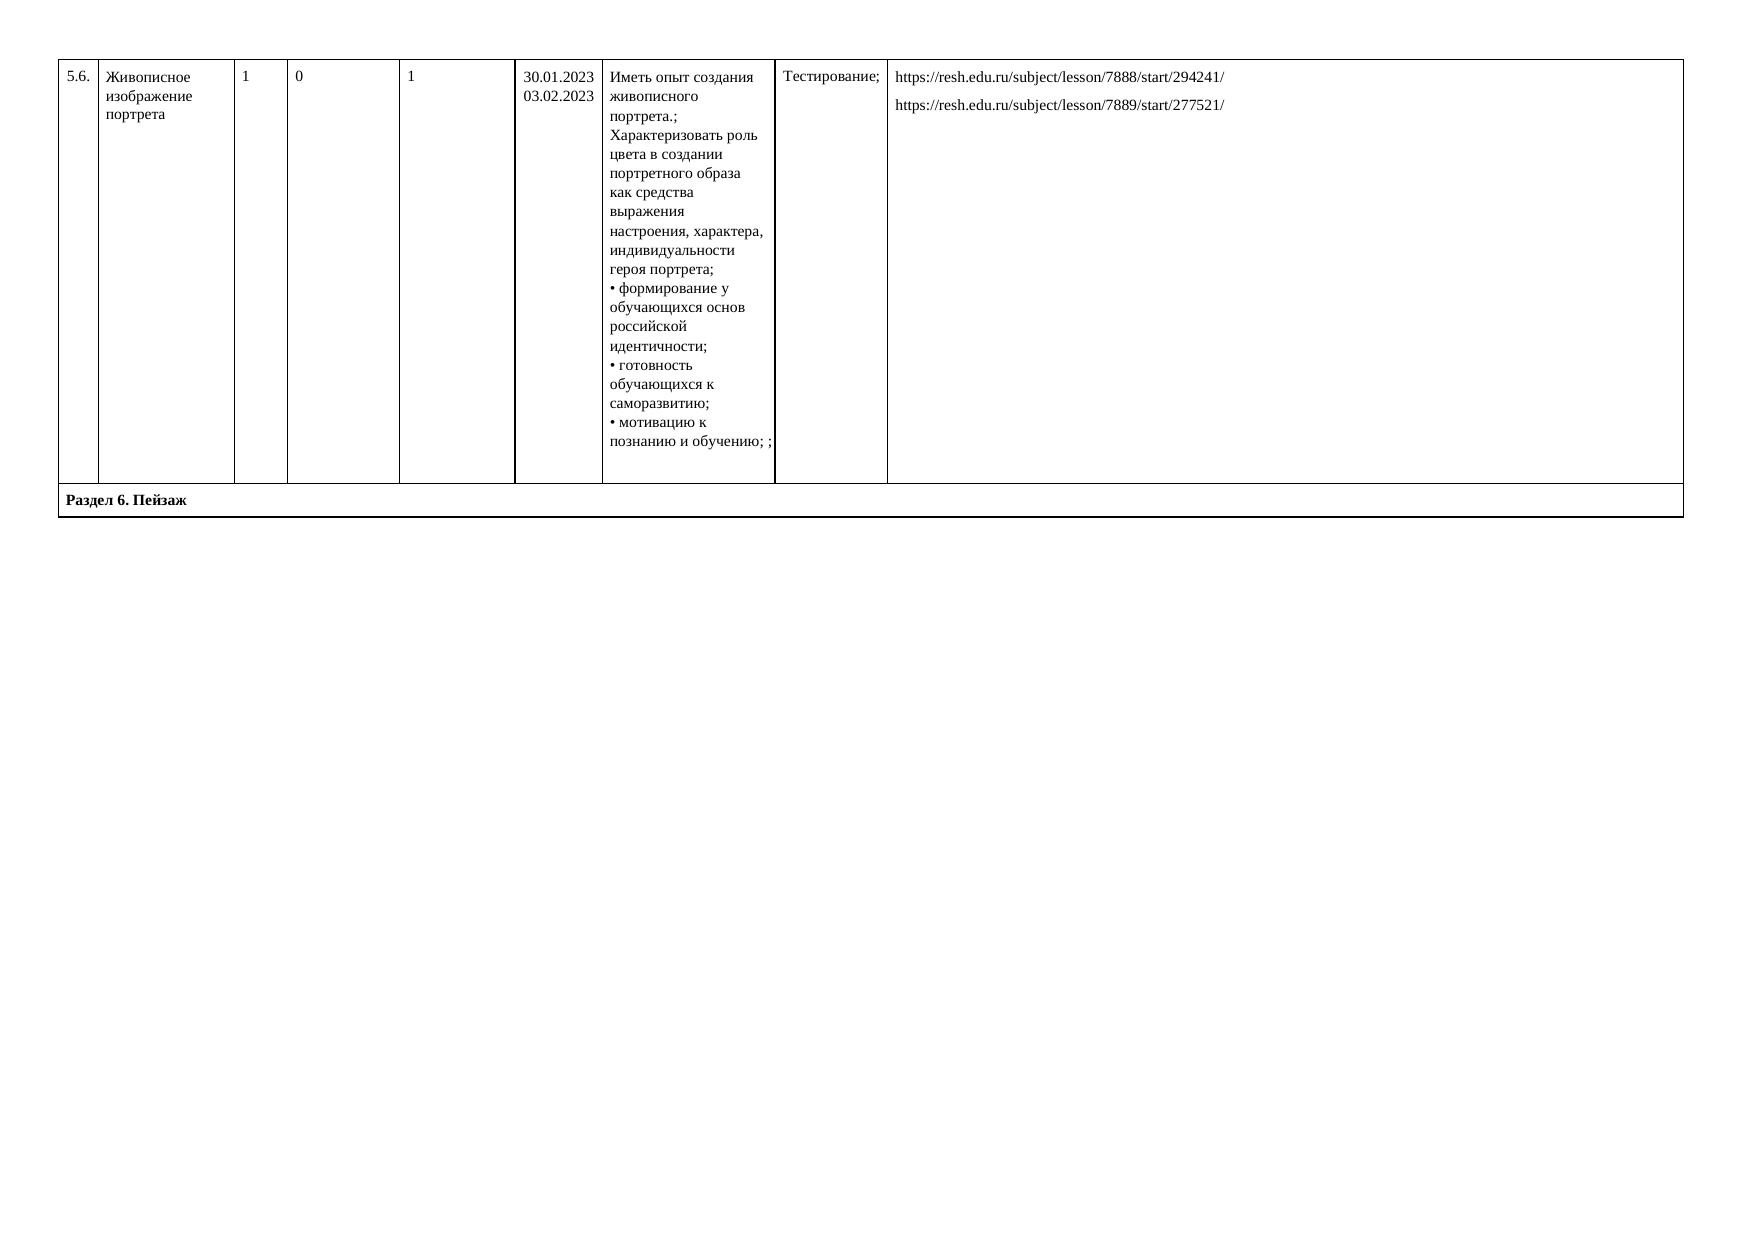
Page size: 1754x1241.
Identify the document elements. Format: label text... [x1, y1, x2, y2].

table_header Тестирование; [776, 60, 887, 483]
table_cell Раздел 6. Пейзаж [59, 484, 1683, 516]
table_header Иметь опыт создания живописного портрета.; Характеризовать роль цвета в создании портретного образа как средства выражения настроения, характера, индивидуальности героя портрета; • формирование у обучающихся основ российской идентичности; • готовность обучающихся к саморазвитию; • мотивацию к познанию и обучению; ; [603, 60, 774, 483]
table_header 30.01.2023 03.02.2023 [516, 60, 602, 483]
table_header 1 [400, 60, 514, 483]
table_header 0 [288, 60, 399, 483]
table_header 1 [235, 60, 287, 483]
table_header https://resh.edu.ru/subject/lesson/7888/start/294241/ https://resh.edu.ru/subject/lesson/7889/start/277521/ [888, 60, 1683, 483]
table_header 5.6. [59, 60, 98, 483]
table_header Живописное изображение портрета [99, 60, 234, 483]
